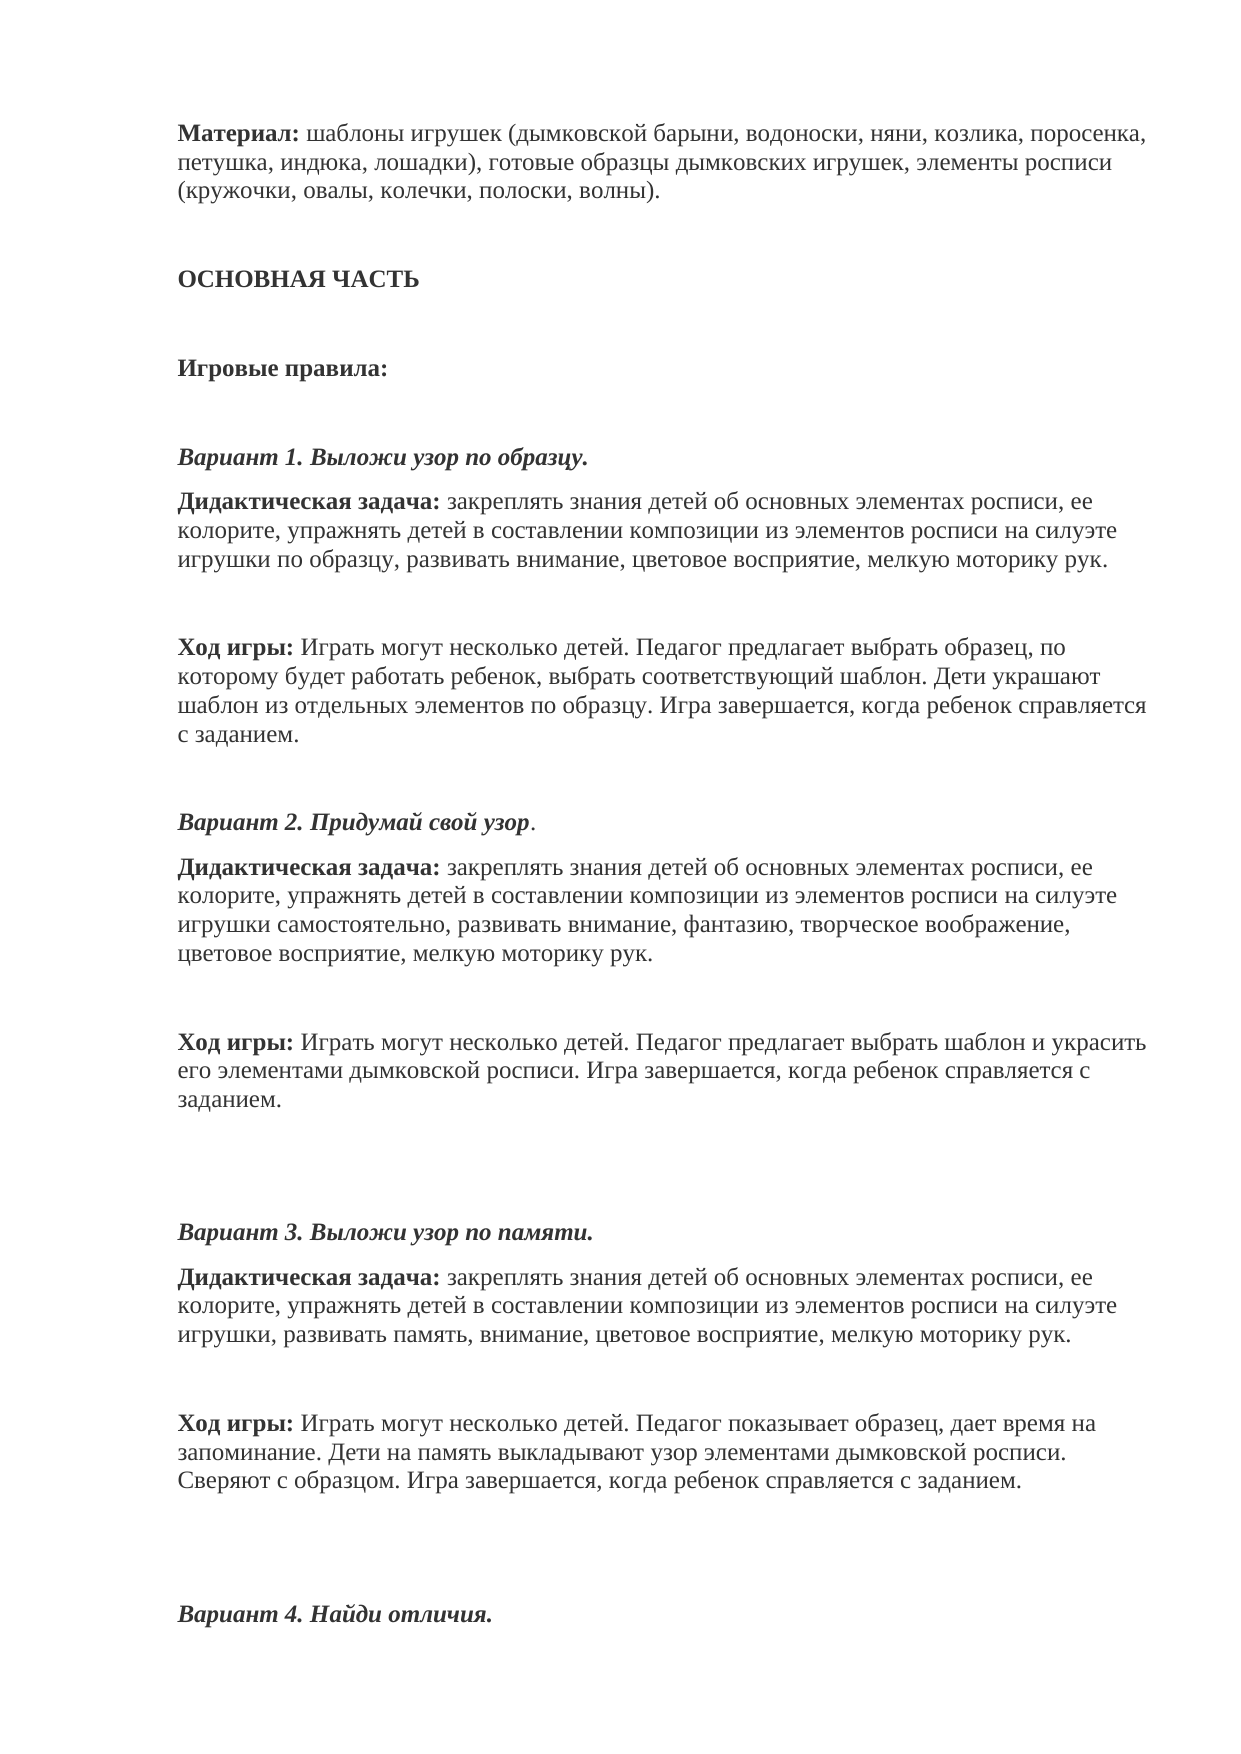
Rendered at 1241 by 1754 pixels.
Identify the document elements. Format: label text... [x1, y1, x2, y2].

text Дидактическая задача: закреплять знания детей об основных элементах росписи, ее колорите, упражнять детей в составлении композиции из элементов росписи на силуэте игрушки самостоятельно, развивать внимание, фантазию, творческое воображение, цветовое восприятие, мелкую моторику рук. [177, 852, 1152, 967]
text Дидактическая задача: закреплять знания детей об основных элементах росписи, ее колорите, упражнять детей в составлении композиции из элементов росписи на силуэте игрушки, развивать память, внимание, цветовое восприятие, мелкую моторику рук. [177, 1262, 1152, 1348]
text Ход игры: Играть могут несколько детей. Педагог предлагает выбрать шаблон и украсить его элементами дымковской росписи. Игра завершается, когда ребенок справляется с заданием. [177, 1027, 1152, 1113]
text Вариант 4. Найди отличия. [177, 1599, 1152, 1627]
text ОСНОВНАЯ ЧАСТЬ [177, 264, 1152, 293]
text Игровые правила: [177, 353, 1152, 382]
text Материал: шаблоны игрушек (дымковской барыни, водоноски, няни, козлика, поросенка, петушка, индюка, лошадки), готовые образцы дымковских игрушек, элементы росписи (кружочки, овалы, колечки, полоски, волны). [177, 118, 1152, 204]
text Дидактическая задача: закреплять знания детей об основных элементах росписи, ее колорите, упражнять детей в составлении композиции из элементов росписи на силуэте игрушки по образцу, развивать внимание, цветовое восприятие, мелкую моторику рук. [177, 486, 1152, 572]
text Ход игры: Играть могут несколько детей. Педагог предлагает выбрать образец, по которому будет работать ребенок, выбрать соответствующий шаблон. Дети украшают шаблон из отдельных элементов по образцу. Игра завершается, когда ребенок справляется с заданием. [177, 632, 1152, 747]
text Вариант 1. Выложи узор по образцу. [177, 442, 1152, 471]
text Ход игры: Играть могут несколько детей. Педагог показывает образец, дает время на запоминание. Дети на память выкладывают узор элементами дымковской росписи. Сверяют с образцом. Игра завершается, когда ребенок справляется с заданием. [177, 1408, 1152, 1494]
text Вариант 3. Выложи узор по памяти. [177, 1217, 1152, 1246]
text Вариант 2. Придумай свой узор. [177, 807, 1152, 836]
